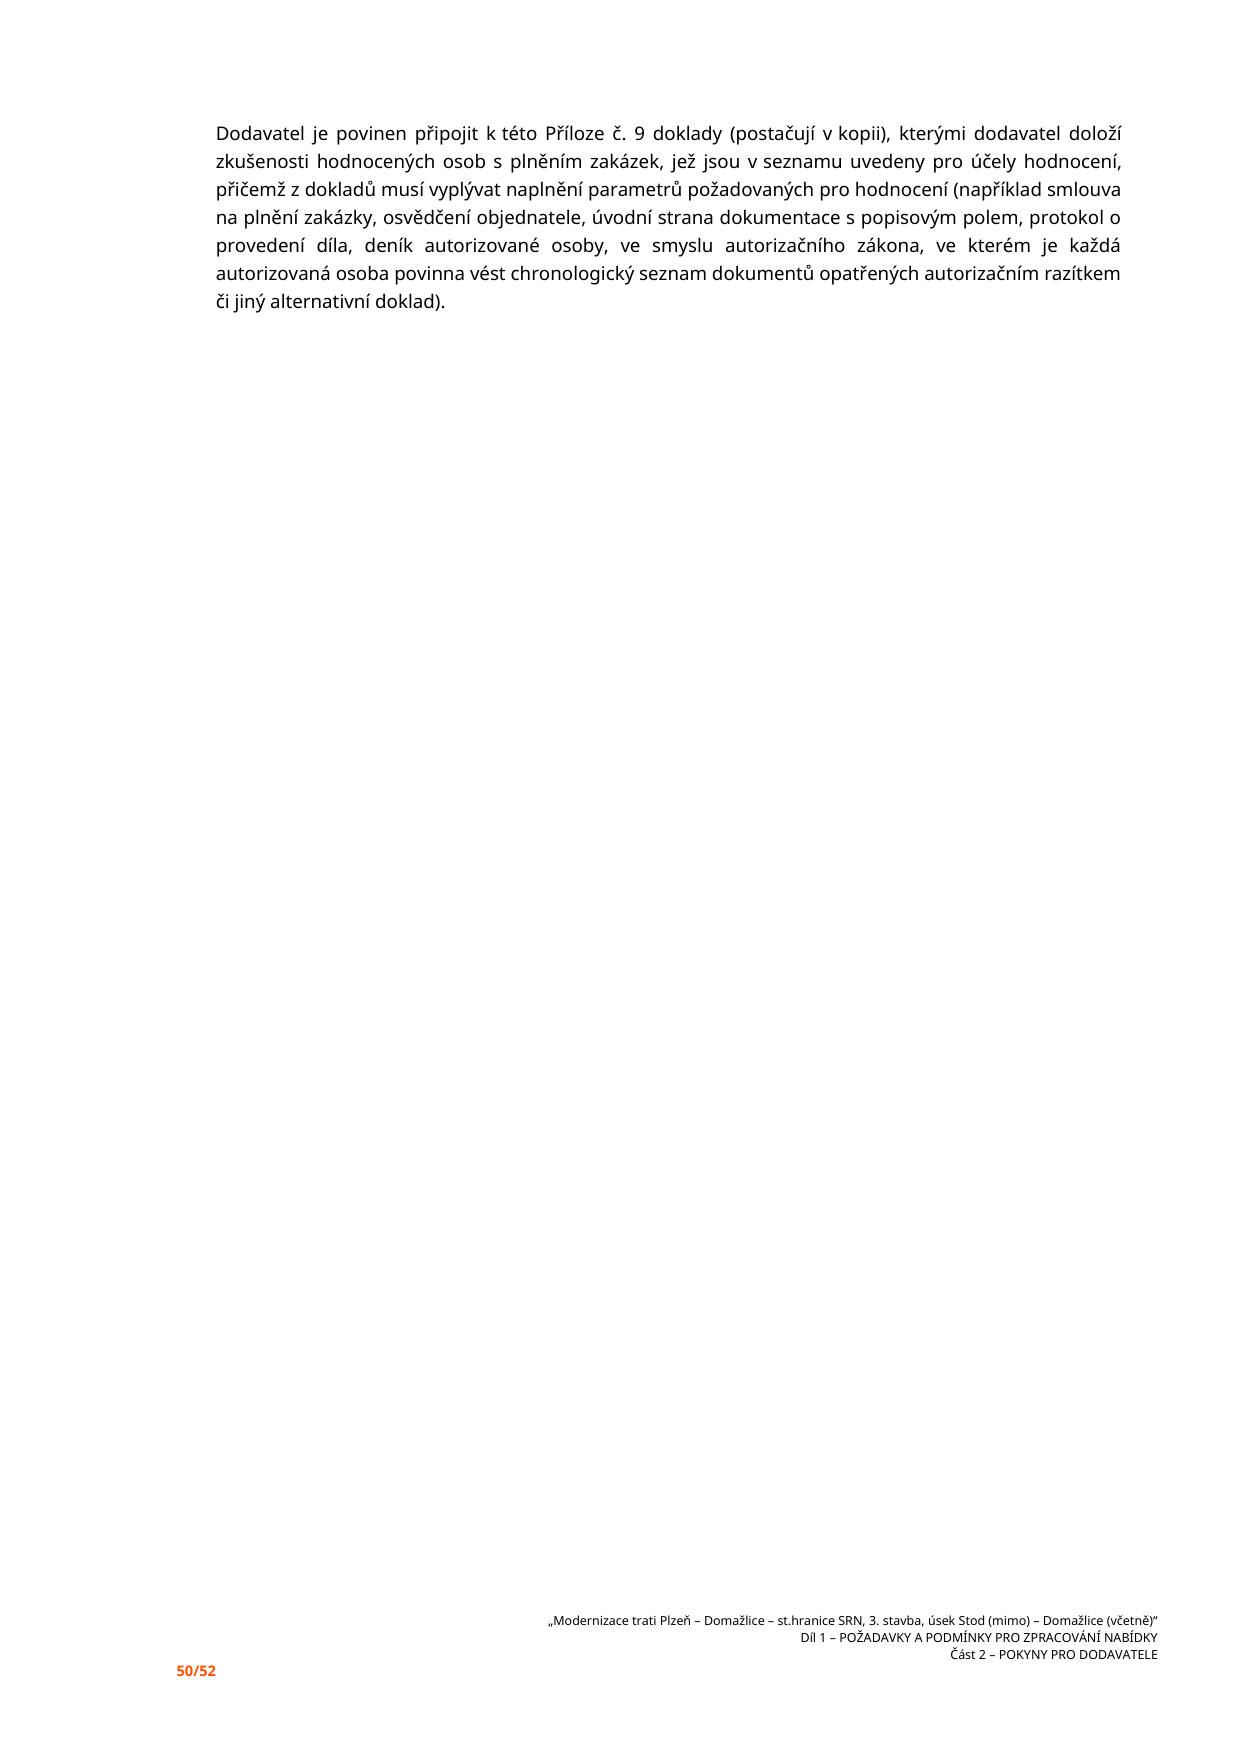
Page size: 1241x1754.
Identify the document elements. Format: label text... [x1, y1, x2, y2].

text Dodavatel je povinen připojit k této Příloze č. 9 doklady (postačují v kopii), kterými dodavatel doloží zkušenosti hodnocených osob s plněním zakázek, jež jsou v seznamu uvedeny pro účely hodnocení, přičemž z dokladů musí vyplývat naplnění parametrů požadovaných pro hodnocení (například smlouva na plnění zakázky, osvědčení objednatele, úvodní strana dokumentace s popisovým polem, protokol o provedení díla, deník autorizované osoby, ve smyslu autorizačního zákona, ve kterém je každá autorizovaná osoba povinna vést chronologický seznam dokumentů opatřených autorizačním razítkem či jiný alternativní doklad). [216, 121, 1122, 314]
